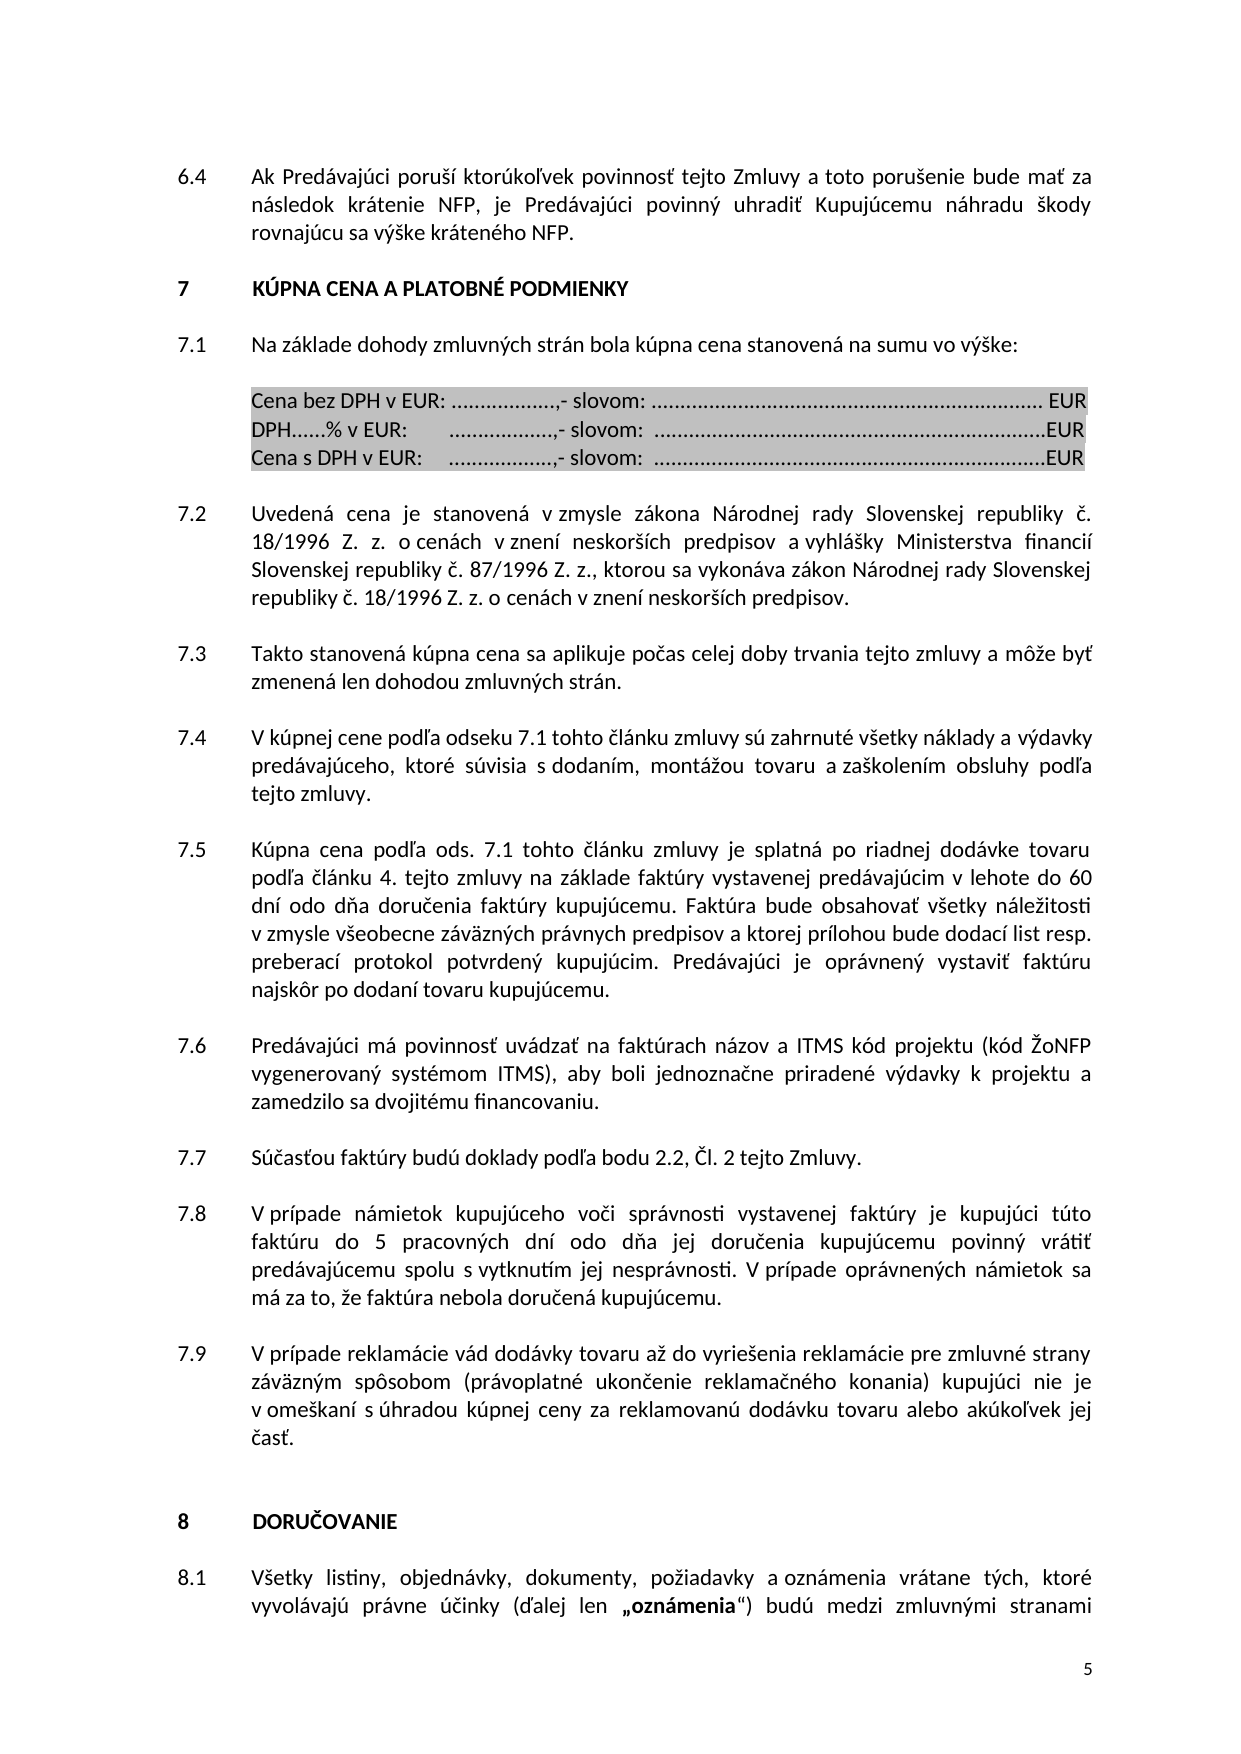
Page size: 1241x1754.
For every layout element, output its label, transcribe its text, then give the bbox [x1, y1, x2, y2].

list DORUČOVANIE [177, 1507, 1092, 1536]
list V kúpnej cene podľa odseku 7.1 tohto článku zmluvy sú zahrnuté všetky náklady a výdavky predávajúceho, ktoré súvisia s dodaním, montážou tovaru a zaškolením obsluhy podľa tejto zmluvy. [177, 723, 1092, 807]
list Súčasťou faktúry budú doklady podľa bodu 2.2, Čl. 2 tejto Zmluvy. [177, 1143, 1092, 1171]
list V prípade reklamácie vád dodávky tovaru až do vyriešenia reklamácie pre zmluvné strany záväzným spôsobom (právoplatné ukončenie reklamačného konania) kupujúci nie je v omeškaní s úhradou kúpnej ceny za reklamovanú dodávku tovaru alebo akúkoľvek jej časť. [177, 1339, 1092, 1451]
list KÚPNA CENA A PLATOBNÉ PODMIENKY [177, 274, 1092, 303]
list Predávajúci má povinnosť uvádzať na faktúrach názov a ITMS kód projektu (kód ŽoNFP vygenerovaný systémom ITMS), aby boli jednoznačne priradené výdavky k projektu a zamedzilo sa dvojitému financovaniu. [177, 1031, 1092, 1115]
list Takto stanovená kúpna cena sa aplikuje počas celej doby trvania tejto zmluvy a môže byť zmenená len dohodou zmluvných strán. [177, 639, 1092, 695]
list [177, 1563, 1092, 1619]
list Kúpna cena podľa ods. 7.1 tohto článku zmluvy je splatná po riadnej dodávke tovaru podľa článku 4. tejto zmluvy na základe faktúry vystavenej predávajúcim v lehote do 60 dní odo dňa doručenia faktúry kupujúcemu. Faktúra bude obsahovať všetky náležitosti v zmysle všeobecne záväzných právnych predpisov a ktorej prílohou bude dodací list resp. preberací protokol potvrdený kupujúcim. Predávajúci je oprávnený vystaviť faktúru najskôr po dodaní tovaru kupujúcemu. [177, 835, 1092, 1003]
list V prípade námietok kupujúceho voči správnosti vystavenej faktúry je kupujúci túto faktúru do 5 pracovných dní odo dňa jej doručenia kupujúcemu povinný vrátiť predávajúcemu spolu s vytknutím jej nesprávnosti. V prípade oprávnených námietok sa má za to, že faktúra nebola doručená kupujúcemu. [177, 1199, 1092, 1311]
list Uvedená cena je stanovená v zmysle zákona Národnej rady Slovenskej republiky č. 18/1996 Z. z. o cenách v znení neskorších predpisov a vyhlášky Ministerstva financií Slovenskej republiky č. 87/1996 Z. z., ktorou sa vykonáva zákon Národnej rady Slovenskej republiky č. 18/1996 Z. z. o cenách v znení neskorších predpisov. [177, 499, 1092, 611]
list Na základe dohody zmluvných strán bola kúpna cena stanovená na sumu vo výške: [177, 331, 1092, 359]
list Ak Predávajúci poruší ktorúkoľvek povinnosť tejto Zmluvy a toto porušenie bude mať za následok krátenie NFP, je Predávajúci povinný uhradiť Kupujúcemu náhradu škody rovnajúcu sa výške kráteného NFP. [177, 162, 1092, 247]
